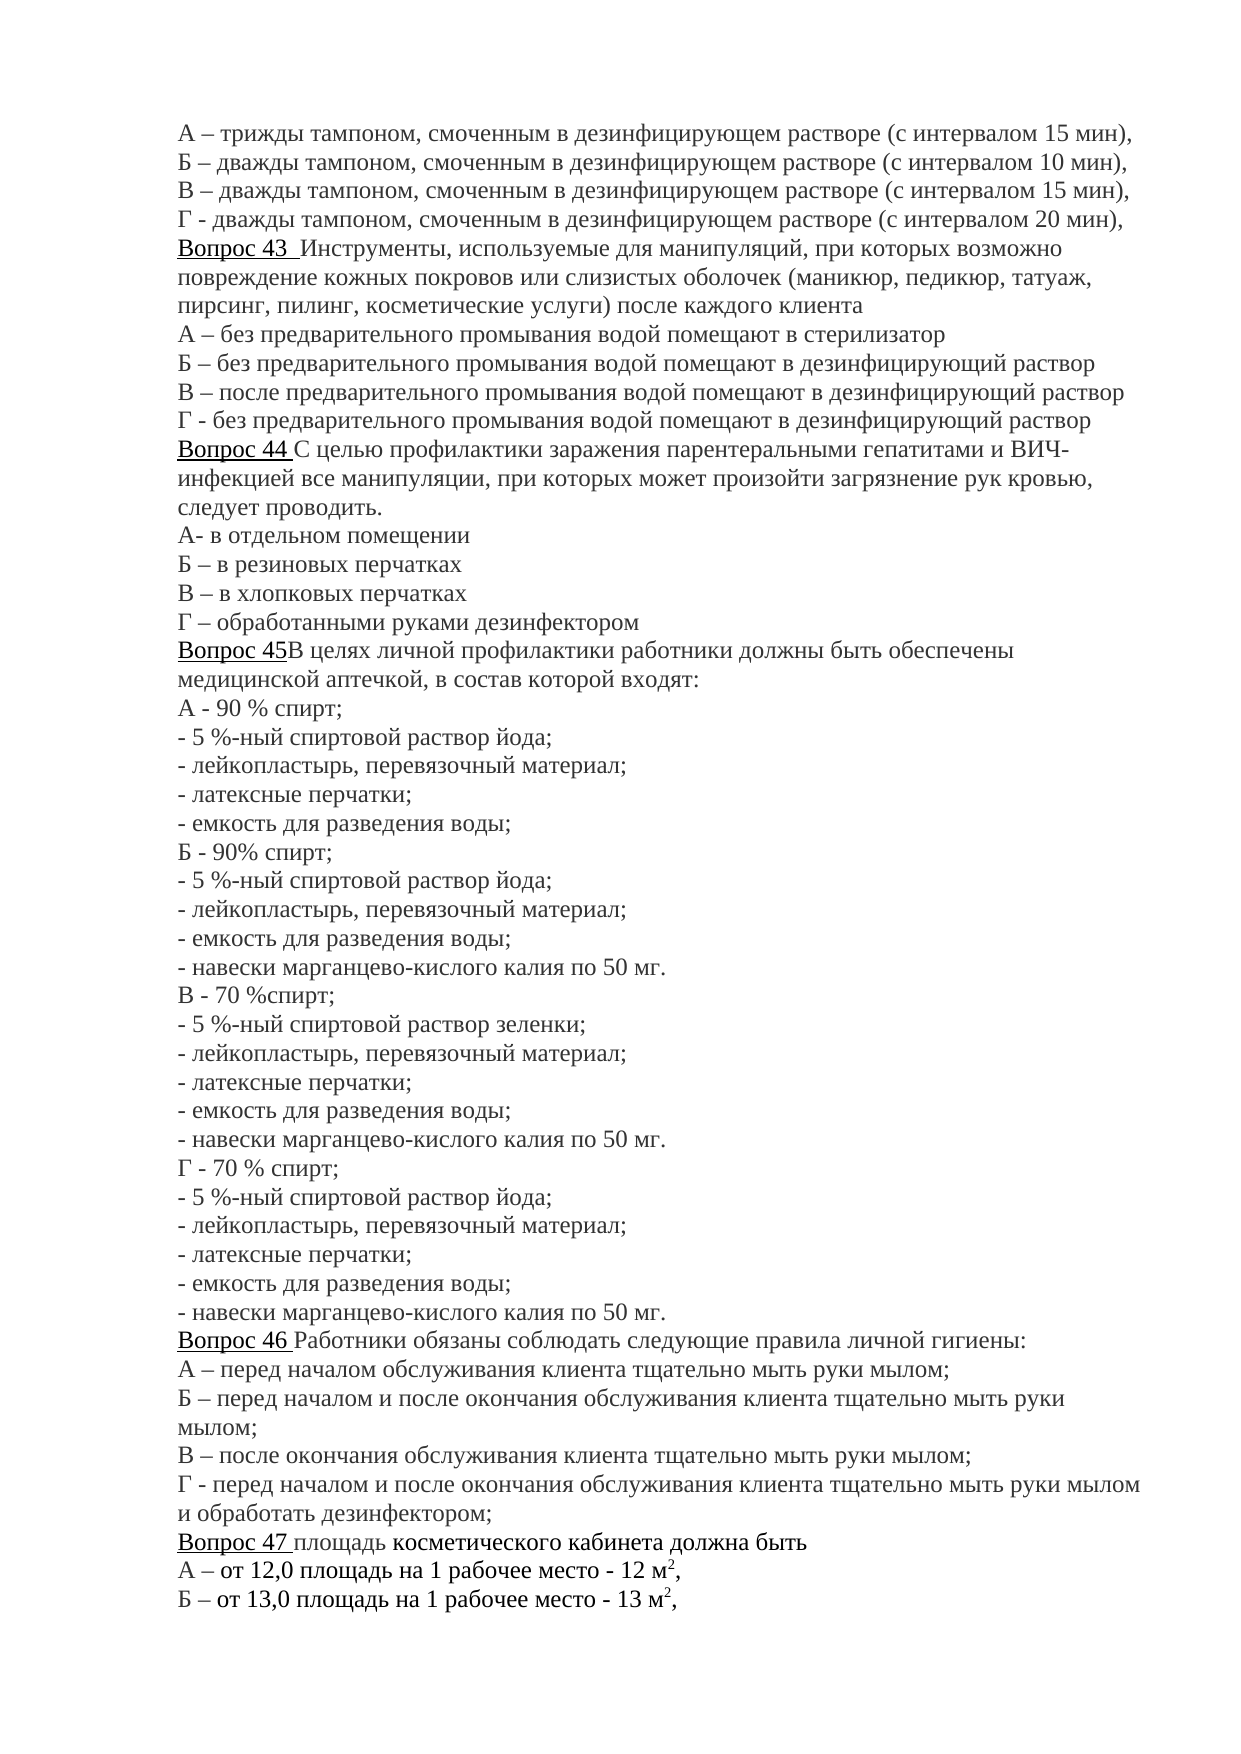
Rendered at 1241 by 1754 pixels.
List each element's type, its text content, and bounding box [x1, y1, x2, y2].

text - лейкопластырь, перевязочный материал; [177, 894, 1152, 923]
text А – без предварительного промывания водой помещают в стерилизатор [177, 319, 1152, 348]
text В – в хлопковых перчатках [177, 578, 1152, 607]
text - 5 %-ный спиртовой раствор зеленки; [177, 1009, 1152, 1038]
text В – после предварительного промывания водой помещают в дезинфицирующий раствор [177, 377, 1152, 406]
text - емкость для разведения воды; [177, 808, 1152, 837]
text А – трижды тампоном, смоченным в дезинфицирующем растворе (с интервалом 15 мин), [177, 118, 1152, 147]
text - емкость для разведения воды; [177, 1268, 1152, 1297]
text Б – без предварительного промывания водой помещают в дезинфицирующий раствор [177, 348, 1152, 377]
text А – от 12,0 площадь на 1 рабочее место - 12 м2, [177, 1556, 1152, 1584]
text В – дважды тампоном, смоченным в дезинфицирующем растворе (с интервалом 15 мин), [177, 176, 1152, 204]
text Вопрос 47 площадь косметического кабинета должна быть [177, 1527, 1152, 1556]
text Б – от 13,0 площадь на 1 рабочее место - 13 м2, [177, 1584, 1152, 1613]
text - емкость для разведения воды; [177, 923, 1152, 952]
text - лейкопластырь, перевязочный материал; [177, 751, 1152, 779]
text - 5 %-ный спиртовой раствор йода; [177, 1182, 1152, 1211]
text А – перед началом обслуживания клиента тщательно мыть руки мылом; [177, 1354, 1152, 1383]
text Вопрос 46 Работники обязаны соблюдать следующие правила личной гигиены: [177, 1326, 1152, 1354]
text - навески марганцево-кислого калия по 50 мг. [177, 952, 1152, 981]
text Г - дважды тампоном, смоченным в дезинфицирующем растворе (с интервалом 20 мин), [177, 204, 1152, 233]
text - лейкопластырь, перевязочный материал; [177, 1038, 1152, 1067]
text - емкость для разведения воды; [177, 1096, 1152, 1124]
text В - 70 %спирт; [177, 981, 1152, 1009]
text А - 90 % спирт; [177, 693, 1152, 722]
text - латексные перчатки; [177, 1239, 1152, 1268]
text Б - 90% спирт; [177, 837, 1152, 866]
text Г - без предварительного промывания водой помещают в дезинфицирующий раствор [177, 406, 1152, 434]
text А- в отдельном помещении [177, 521, 1152, 549]
text - лейкопластырь, перевязочный материал; [177, 1211, 1152, 1239]
text Г – обработанными руками дезинфектором [177, 607, 1152, 636]
text Б – перед началом и после окончания обслуживания клиента тщательно мыть руки мылом; [177, 1383, 1152, 1441]
text - навески марганцево-кислого калия по 50 мг. [177, 1124, 1152, 1153]
text Вопрос 44 С целью профилактики заражения парентеральными гепатитами и ВИЧ-инфекцией все манипуляции, при которых может произойти загрязнение рук кровью, следует проводить. [177, 434, 1152, 521]
text - латексные перчатки; [177, 1067, 1152, 1096]
text Г - перед началом и после окончания обслуживания клиента тщательно мыть руки мылом и обработать дезинфектором; [177, 1469, 1152, 1527]
text Б – дважды тампоном, смоченным в дезинфицирующем растворе (с интервалом 10 мин), [177, 147, 1152, 176]
text - 5 %-ный спиртовой раствор йода; [177, 866, 1152, 894]
text - латексные перчатки; [177, 779, 1152, 808]
text Вопрос 45В целях личной профилактики работники должны быть обеспечены медицинской аптечкой, в состав которой входят: [177, 636, 1152, 693]
text Г - 70 % спирт; [177, 1153, 1152, 1182]
text Б – в резиновых перчатках [177, 549, 1152, 578]
text Вопрос 43 Инструменты, используемые для манипуляций, при которых возможно повреждение кожных покровов или слизистых оболочек (маникюр, педикюр, татуаж, пирсинг, пилинг, косметические услуги) после каждого клиента [177, 233, 1152, 319]
text В – после окончания обслуживания клиента тщательно мыть руки мылом; [177, 1441, 1152, 1469]
text - навески марганцево-кислого калия по 50 мг. [177, 1297, 1152, 1326]
text - 5 %-ный спиртовой раствор йода; [177, 722, 1152, 751]
